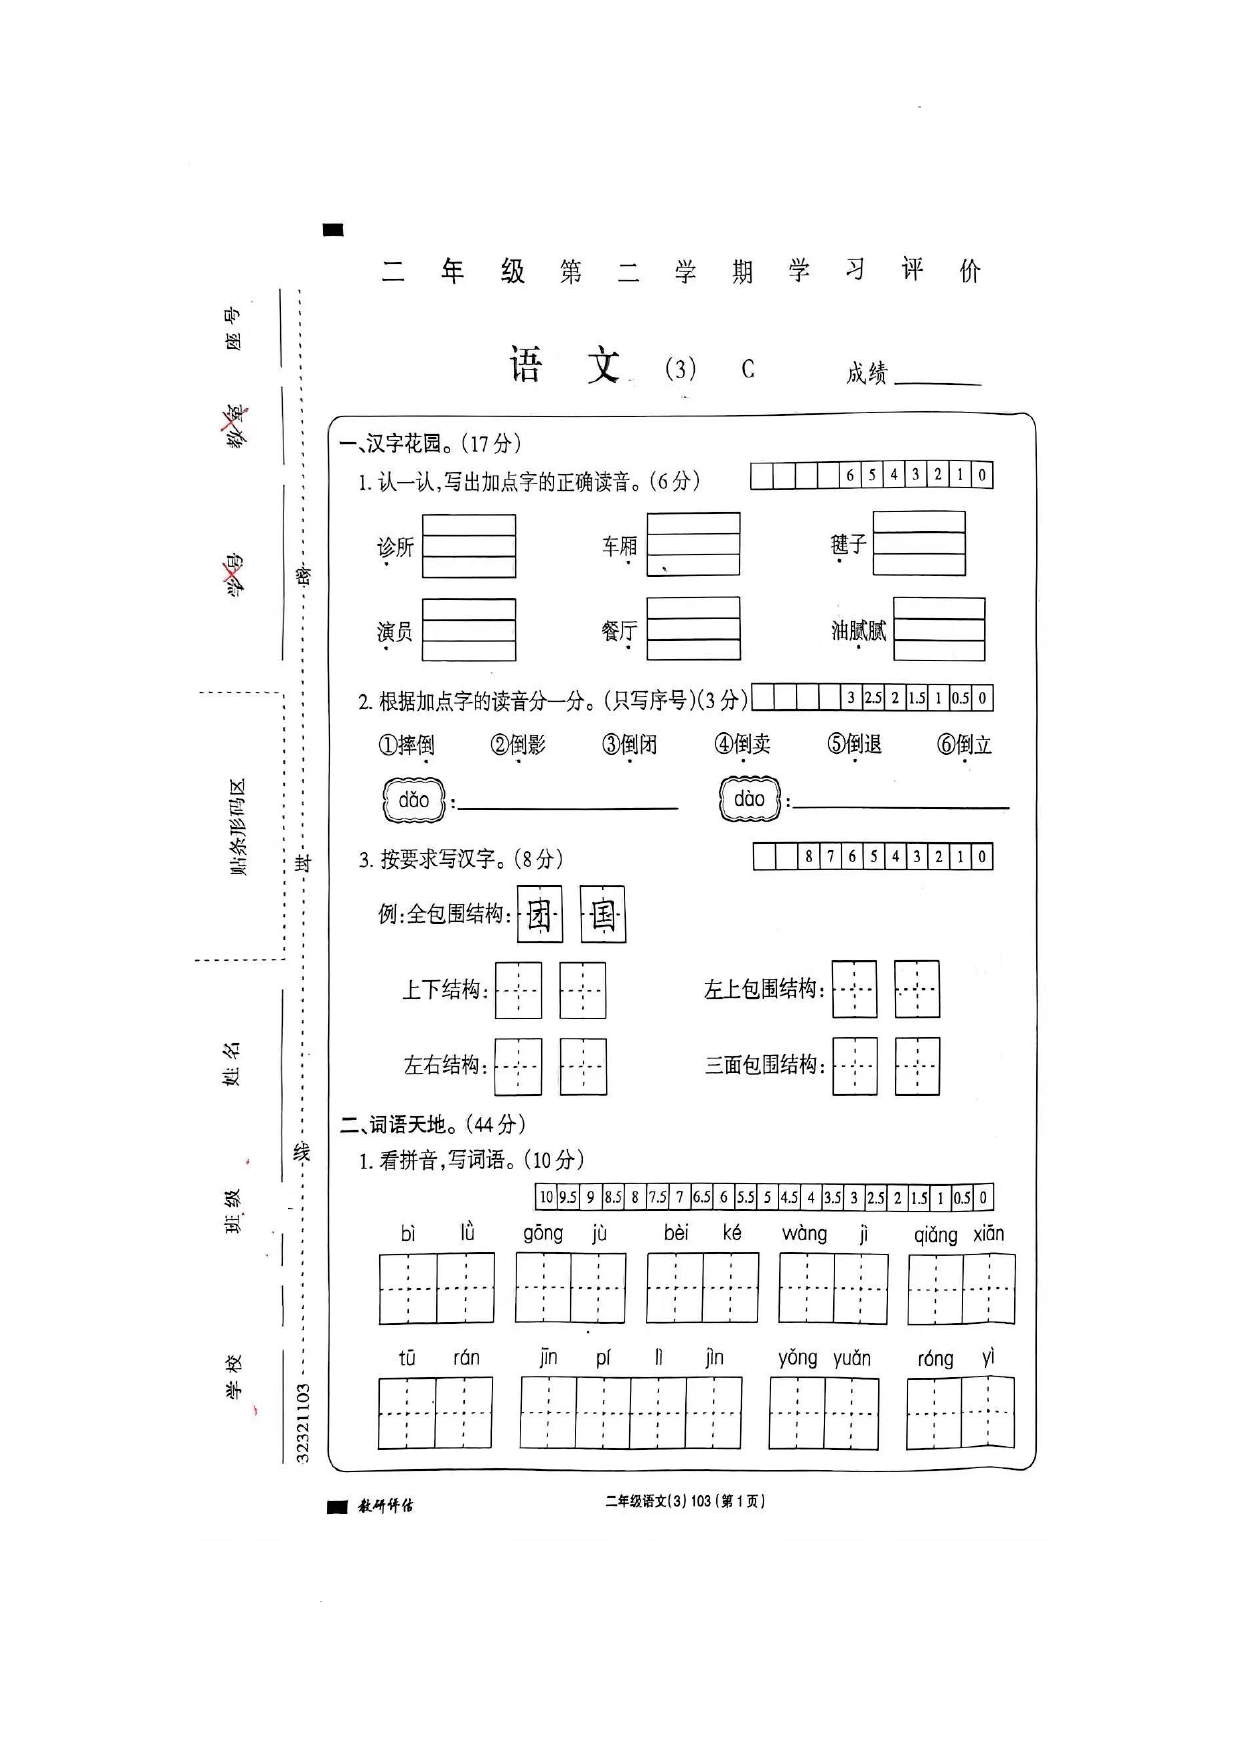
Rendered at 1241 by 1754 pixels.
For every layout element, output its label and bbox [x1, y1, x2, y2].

picture [187, 162, 1053, 1542]
